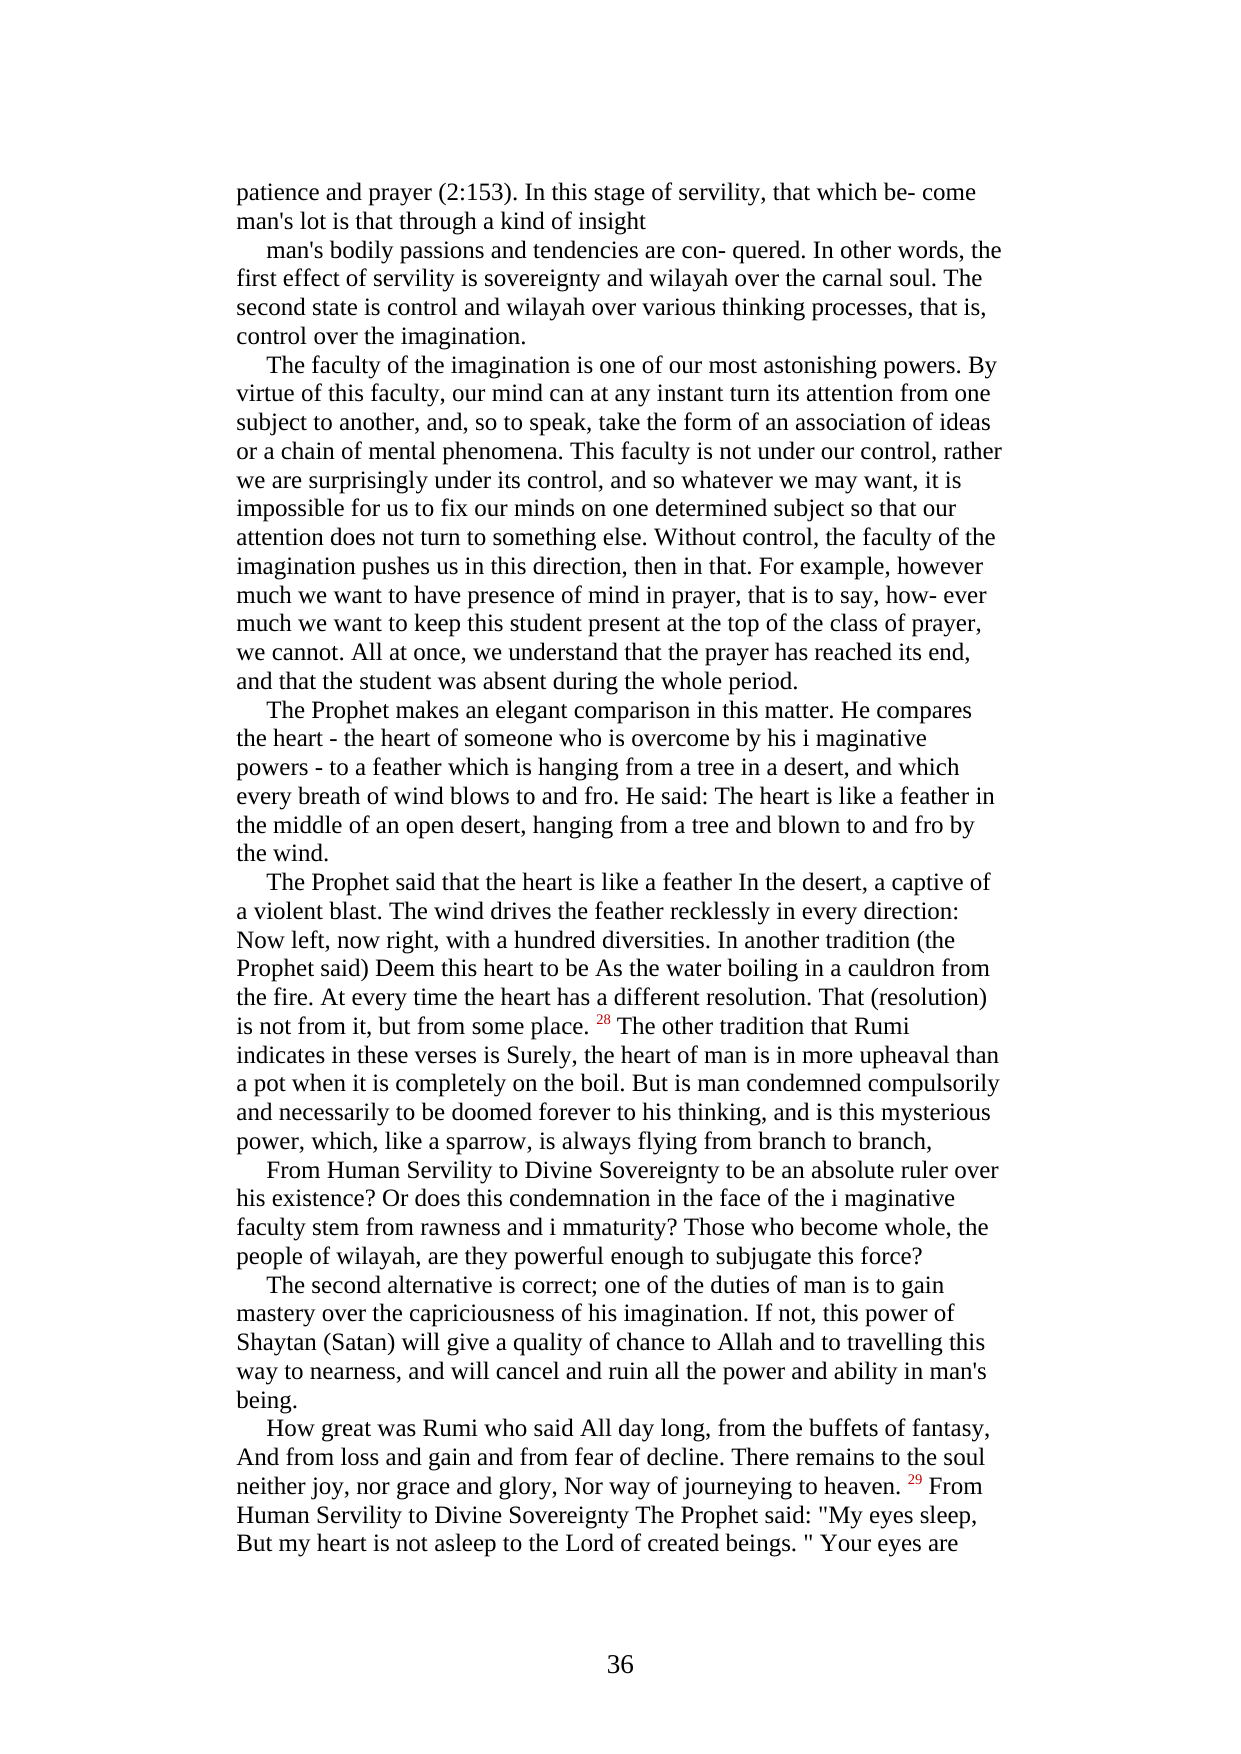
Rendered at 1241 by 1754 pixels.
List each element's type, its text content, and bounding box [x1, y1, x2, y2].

text The Prophet said that the heart is like a feather In the desert, a captive of a violent blast. The wind drives the feather recklessly in every direction: Now left, now right, with a hundred diversities. In another tradition (the Prophet said) Deem this heart to be As the water boiling in a cauldron from the fire. At every time the heart has a different resolution. That (resolution) is not from it, but from some place. 28 The other tradition that Rumi indicates in these verses is Surely, the heart of man is in more upheaval than a pot when it is completely on the boil. But is man condemned compulsorily and necessarily to be doomed forever to his thinking, and is this mysterious power, which, like a sparrow, is always flying from branch to branch, [236, 867, 1004, 1155]
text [236, 177, 1004, 235]
text The second alternative is correct; one of the duties of man is to gain mastery over the capriciousness of his imagination. If not, this power of Shaytan (Satan) will give a quality of chance to Allah and to travelling this way to nearness, and will cancel and ruin all the power and ability in man's being. [236, 1270, 1004, 1413]
text man's bodily passions and tendencies are con- quered. In other words, the first effect of servility is sovereignty and wilayah over the carnal soul. The second state is control and wilayah over various thinking processes, that is, control over the imagination. [236, 235, 1004, 350]
text The faculty of the imagination is one of our most astonishing powers. By virtue of this faculty, our mind can at any instant turn its attention from one subject to another, and, so to speak, take the form of an association of ideas or a chain of mental phenomena. This faculty is not under our control, rather we are surprisingly under its control, and so whatever we may want, it is impossible for us to fix our minds on one determined subject so that our attention does not turn to something else. Without control, the faculty of the imagination pushes us in this direction, then in that. For example, however much we want to have presence of mind in prayer, that is to say, how- ever much we want to keep this student present at the top of the class of prayer, we cannot. All at once, we understand that the prayer has reached its end, and that the student was absent during the whole period. [236, 350, 1004, 695]
text The Prophet makes an elegant comparison in this matter. He compares the heart - the heart of someone who is overcome by his i maginative powers - to a feather which is hanging from a tree in a desert, and which every breath of wind blows to and fro. He said: The heart is like a feather in the middle of an open desert, hanging from a tree and blown to and fro by the wind. [236, 695, 1004, 867]
text From Human Servility to Divine Sovereignty to be an absolute ruler over his existence? Or does this condemnation in the face of the i maginative faculty stem from rawness and i mmaturity? Those who become whole, the people of wilayah, are they powerful enough to subjugate this force? [236, 1155, 1004, 1270]
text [236, 1413, 1004, 1557]
